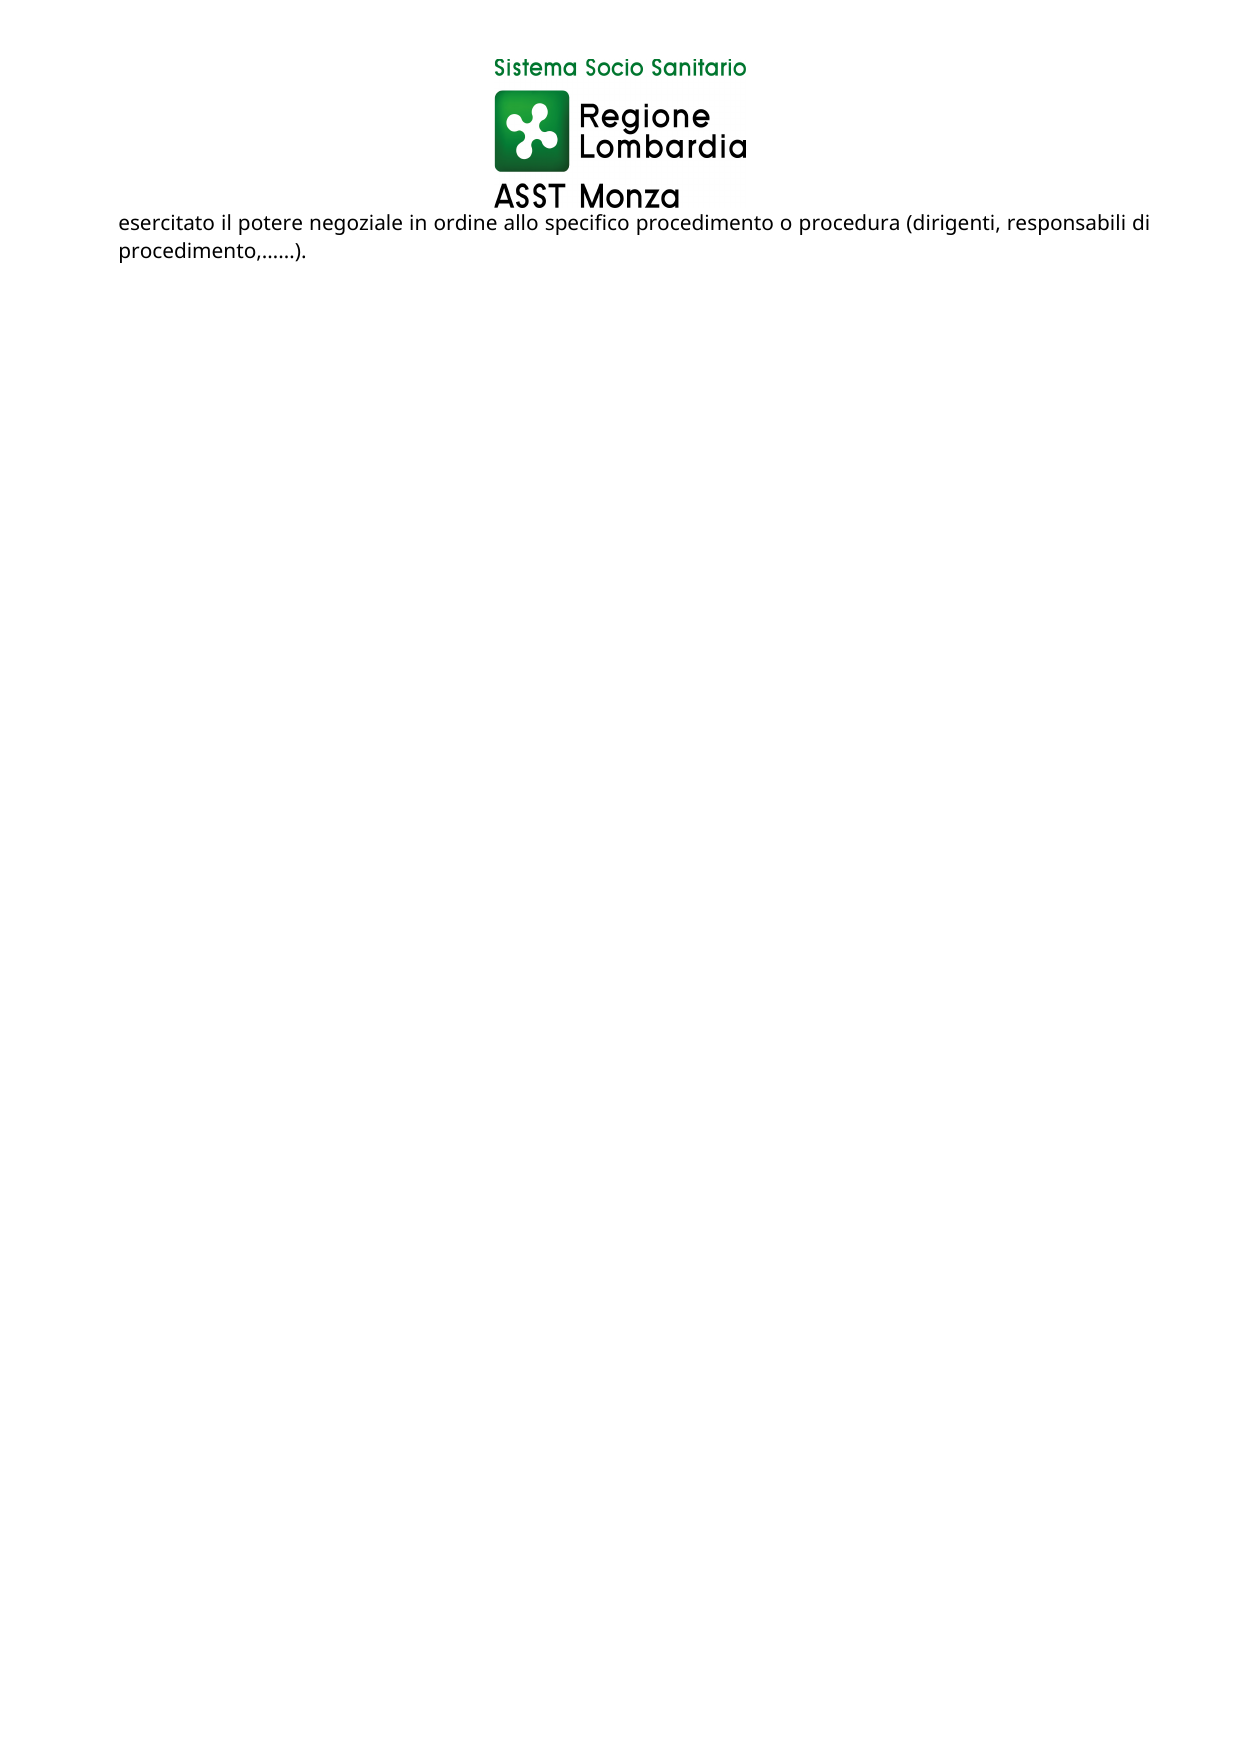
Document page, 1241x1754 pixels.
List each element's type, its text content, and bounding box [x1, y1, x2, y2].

picture [494, 59, 746, 208]
